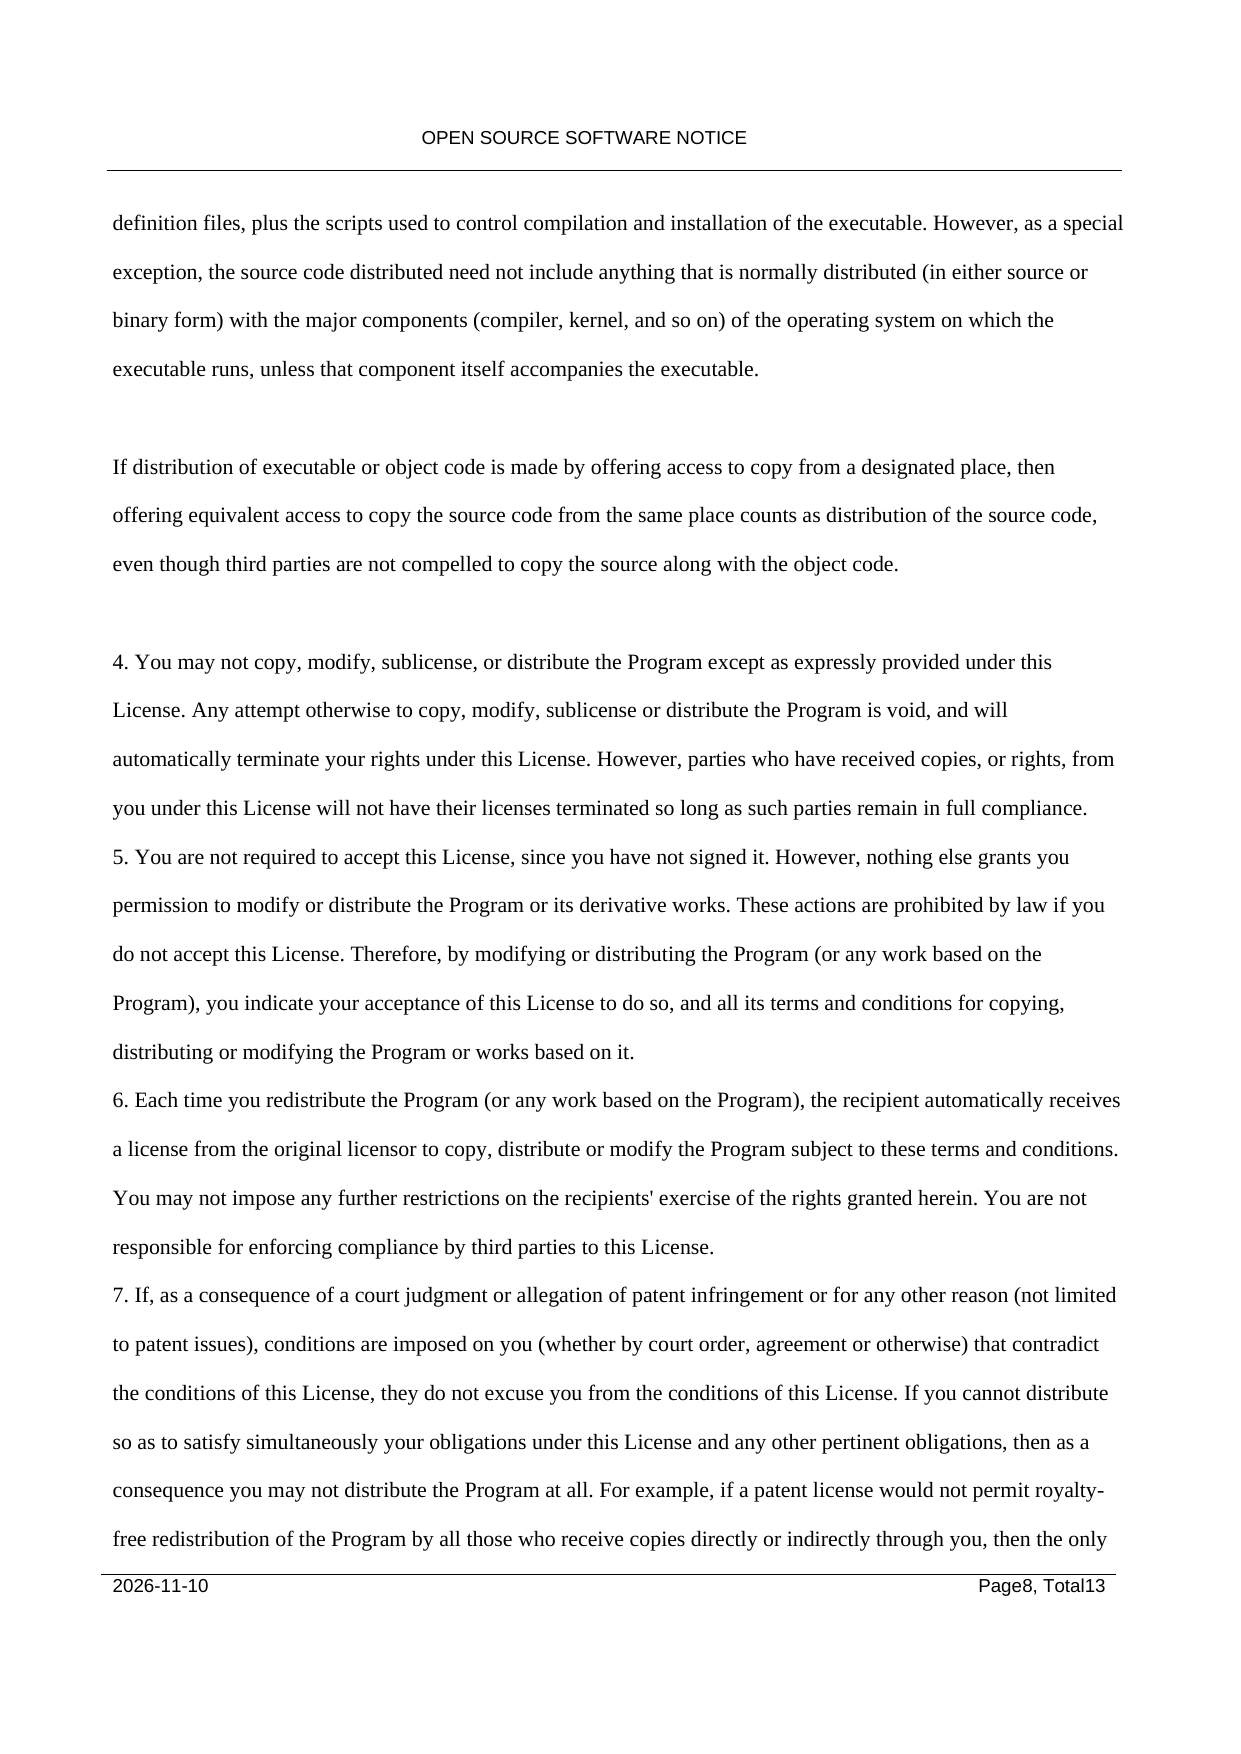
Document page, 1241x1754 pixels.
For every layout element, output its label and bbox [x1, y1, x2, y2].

text [112, 206, 1128, 1555]
